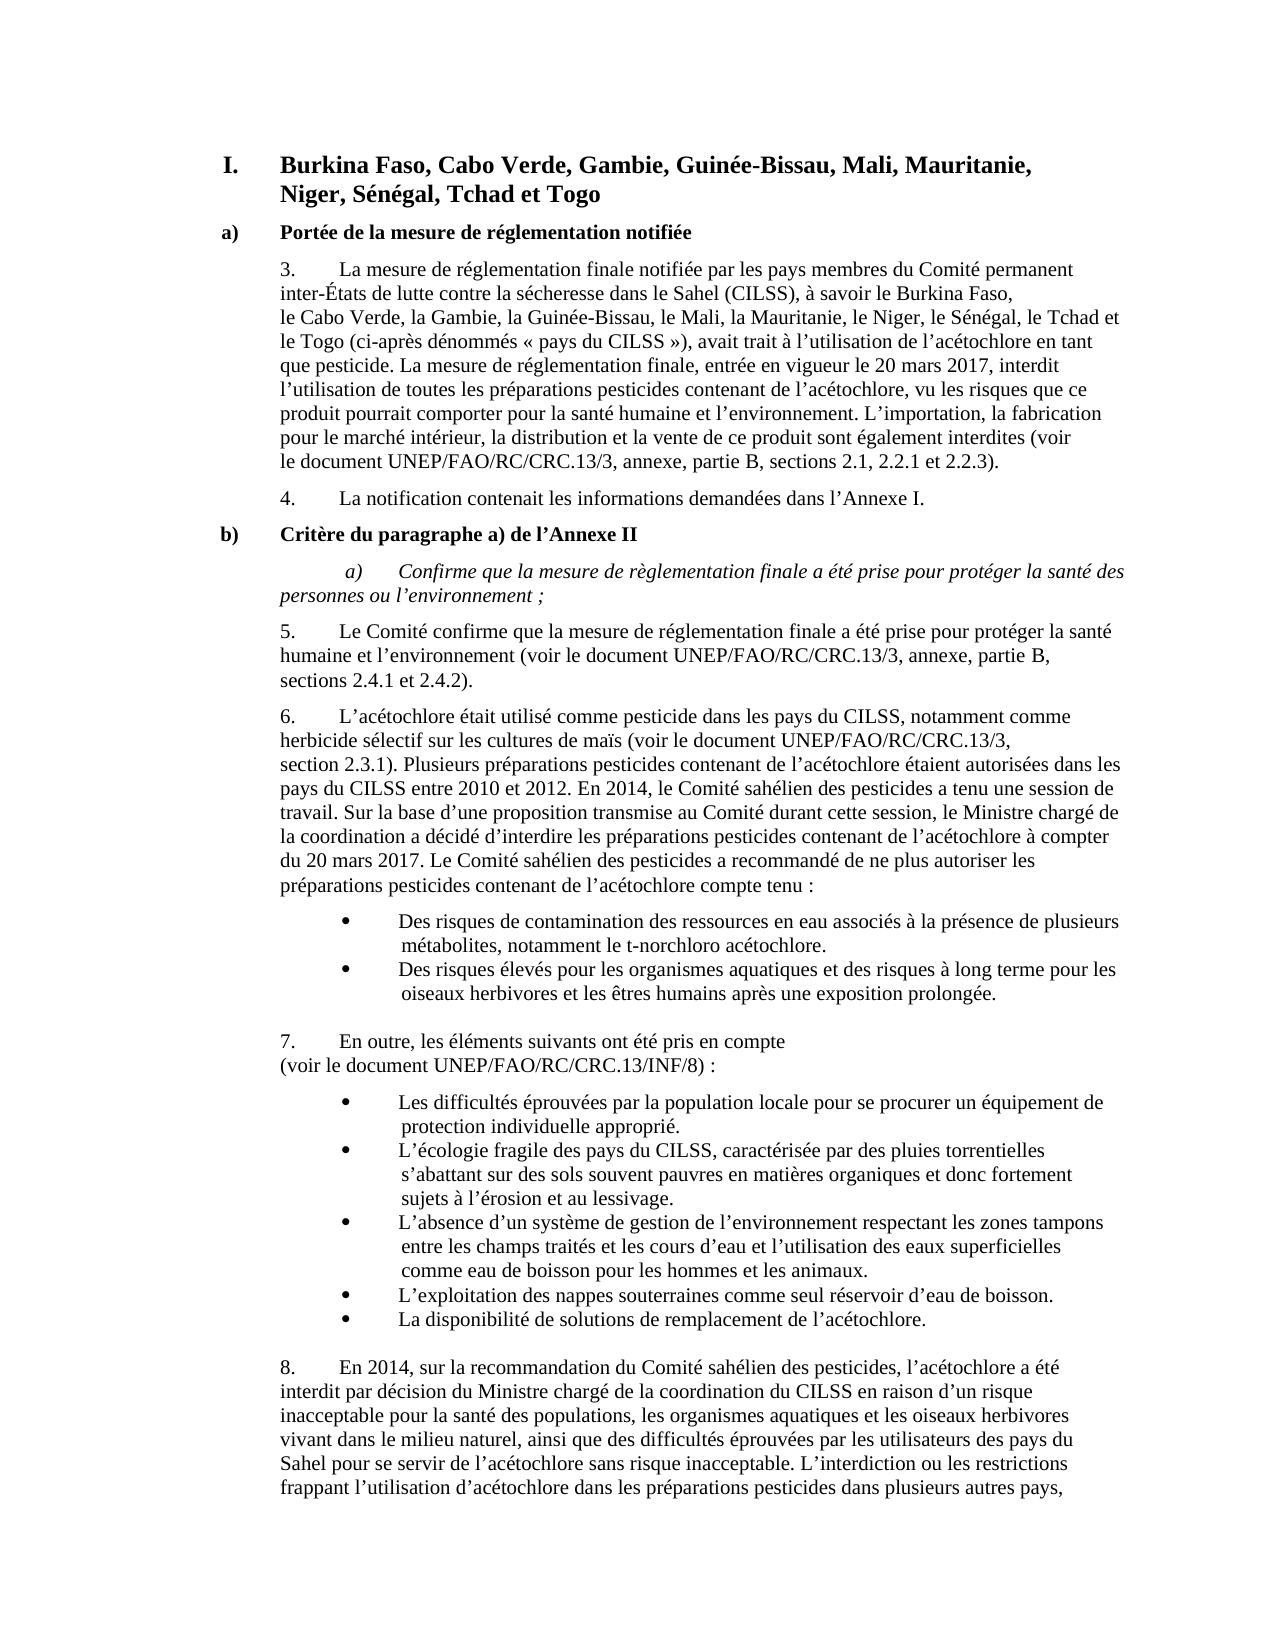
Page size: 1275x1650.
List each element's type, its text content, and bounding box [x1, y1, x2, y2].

list La mesure de réglementation finale notifiée par les pays membres du Comité permanent inter-États de lutte contre la sécheresse dans le Sahel (CILSS), à savoir le Burkina Faso, le Cabo Verde, la Gambie, la Guinée-Bissau, le Mali, la Mauritanie, le Niger, le Sénégal, le Tchad et le Togo (ci-après dénommés « pays du CILSS »), avait trait à l’utilisation de l’acétochlore en tant que pesticide. La mesure de réglementation finale, entrée en vigueur le 20 mars 2017, interdit l’utilisation de toutes les préparations pesticides contenant de l’acétochlore, vu les risques que ce produit pourrait comporter pour la santé humaine et l’environnement. L’importation, la fabrication pour le marché intérieur, la distribution et la vente de ce produit sont également interdites (voir le document UNEP/FAO/RC/CRC.13/3, annexe, partie B, sections 2.1, 2.2.1 et 2.2.3). [280, 257, 1125, 473]
text b) Critère du paragraphe a) de l’Annexe II [150, 522, 1095, 546]
list La disponibilité de solutions de remplacement de l’acétochlore. [342, 1307, 1125, 1331]
list Le Comité confirme que la mesure de réglementation finale a été prise pour protéger la santé humaine et l’environnement (voir le document UNEP/FAO/RC/CRC.13/3, annexe, partie B, sections 2.4.1 et 2.4.2). [280, 619, 1125, 692]
list L’acétochlore était utilisé comme pesticide dans les pays du CILSS, notamment comme herbicide sélectif sur les cultures de maïs (voir le document UNEP/FAO/RC/CRC.13/3, section 2.3.1). Plusieurs préparations pesticides contenant de l’acétochlore étaient autorisées dans les pays du CILSS entre 2010 et 2012. En 2014, le Comité sahélien des pesticides a tenu une session de travail. Sur la base d’une proposition transmise au Comité durant cette session, le Ministre chargé de la coordination a décidé d’interdire les préparations pesticides contenant de l’acétochlore à compter du 20 mars 2017. Le Comité sahélien des pesticides a recommandé de ne plus autoriser les préparations pesticides contenant de l’acétochlore compte tenu : [280, 704, 1125, 897]
list La notification contenait les informations demandées dans l’Annexe I. [280, 486, 1125, 510]
text a) Confirme que la mesure de règlementation finale a été prise pour protéger la santé des personnes ou l’environnement ; [280, 559, 1125, 607]
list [280, 1355, 1125, 1499]
list L’exploitation des nappes souterraines comme seul réservoir d’eau de boisson. [342, 1282, 1125, 1307]
text I. Burkina Faso, Cabo Verde, Gambie, Guinée-Bissau, Mali, Mauritanie, Niger, Sénégal, Tchad et Togo [150, 150, 1095, 207]
list L’écologie fragile des pays du CILSS, caractérisée par des pluies torrentielles s’abattant sur des sols souvent pauvres en matières organiques et donc fortement sujets à l’érosion et au lessivage. [342, 1138, 1125, 1210]
list En outre, les éléments suivants ont été pris en compte (voir le document UNEP/FAO/RC/CRC.13/INF/8) : [280, 1029, 1125, 1077]
list L’absence d’un système de gestion de l’environnement respectant les zones tampons entre les champs traités et les cours d’eau et l’utilisation des eaux superficielles comme eau de boisson pour les hommes et les animaux. [342, 1210, 1125, 1282]
list Des risques élevés pour les organismes aquatiques et des risques à long terme pour les oiseaux herbivores et les êtres humains après une exposition prolongée. [342, 957, 1125, 1005]
list Les difficultés éprouvées par la population locale pour se procurer un équipement de protection individuelle approprié. [342, 1090, 1125, 1138]
text a) Portée de la mesure de réglementation notifiée [150, 220, 1095, 244]
list Des risques de contamination des ressources en eau associés à la présence de plusieurs métabolites, notamment le t-norchloro acétochlore. [342, 909, 1125, 957]
